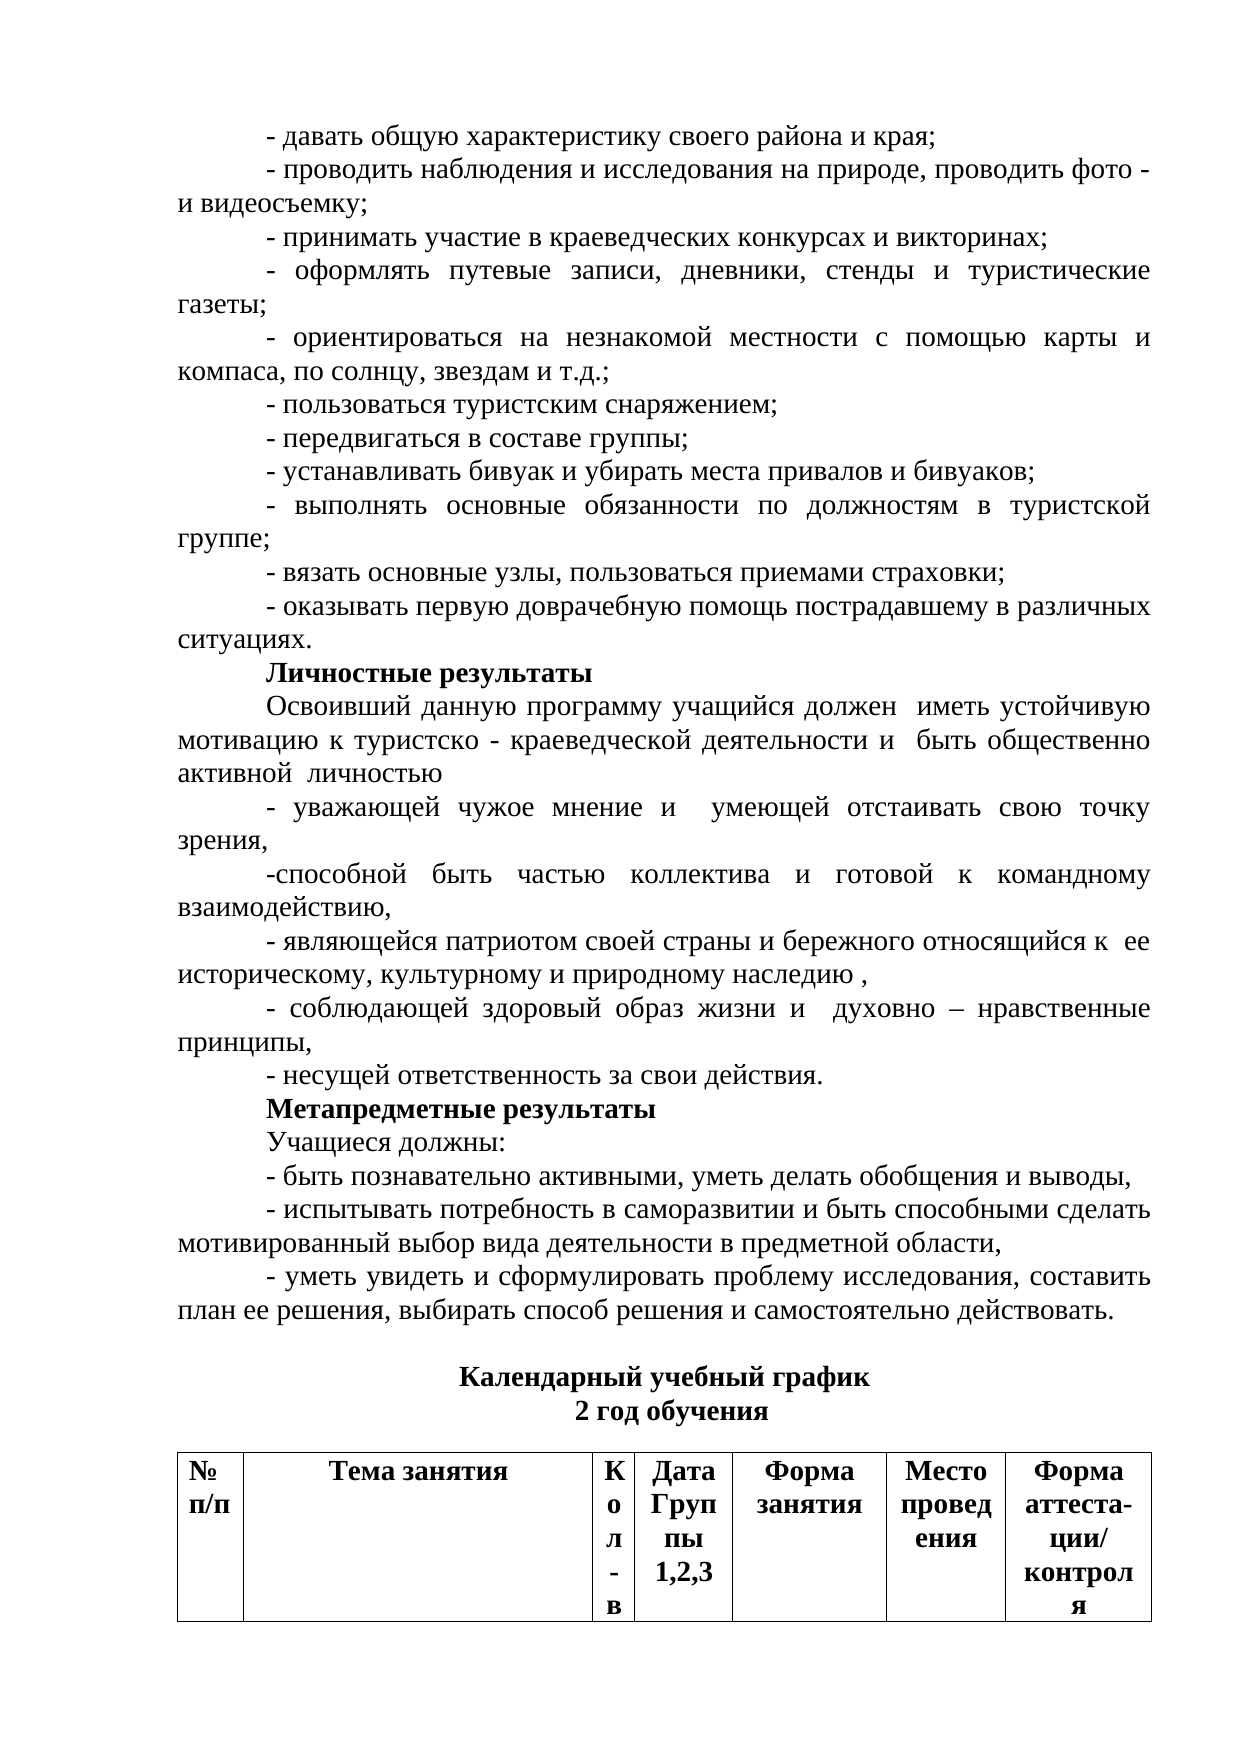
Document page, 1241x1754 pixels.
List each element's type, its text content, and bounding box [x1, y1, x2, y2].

text - проводить наблюдения и исследования на природе, проводить фото - и видеосъемку; [177, 152, 1152, 219]
text - ориентироваться на незнакомой местности с помощью карты и компаса, по солнцу, звездам и т.д.; [177, 319, 1152, 386]
text - оформлять путевые записи, дневники, стенды и туристические газеты; [177, 252, 1152, 319]
text - давать общую характеристику своего района и края; [177, 118, 1152, 152]
table_header № п/п [178, 1453, 243, 1621]
text Метапредметные результаты [177, 1091, 1152, 1124]
text Личностные результаты [177, 655, 1152, 688]
text - оказывать первую доврачебную помощь пострадавшему в различных ситуациях. [177, 588, 1152, 655]
text - принимать участие в краеведческих конкурсах и викторинах; [177, 219, 1152, 252]
text - передвигаться в составе группы; [177, 420, 1152, 453]
text Учащиеся должны: [177, 1124, 1152, 1158]
table_header Тема занятия [244, 1453, 592, 1621]
text 2 год обучения [177, 1393, 1152, 1426]
table_header Дата Группы 1,2,3 [635, 1453, 732, 1621]
table_header Место проведения [887, 1453, 1005, 1621]
text - являющейся патриотом своей страны и бережного относящийся к ее историческому, культурному и природному наследию , [177, 923, 1152, 990]
text - быть познавательно активными, уметь делать обобщения и выводы, [177, 1158, 1152, 1191]
text Освоивший данную программу учащийся должен иметь устойчивую мотивацию к туристско - краеведческой деятельности и быть общественно активной личностью [177, 688, 1152, 789]
text -способной быть частью коллектива и готовой к командному взаимодействию, [177, 856, 1152, 923]
text - выполнять основные обязанности по должностям в туристской группе; [177, 487, 1152, 554]
text - уважающей чужое мнение и умеющей отстаивать свою точку зрения, [177, 789, 1152, 856]
text - несущей ответственность за свои действия. [177, 1057, 1152, 1091]
text - соблюдающей здоровый образ жизни и духовно – нравственные принципы, [177, 990, 1152, 1057]
text - пользоваться туристским снаряжением; [177, 386, 1152, 420]
text Календарный учебный график [177, 1359, 1152, 1393]
text - испытывать потребность в саморазвитии и быть способными сделать мотивированный выбор вида деятельности в предметной области, [177, 1191, 1152, 1258]
table_header Кол-во часов [593, 1453, 634, 1621]
text - устанавливать бивуак и убирать места привалов и бивуаков; [177, 453, 1152, 487]
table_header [1006, 1453, 1151, 1621]
text - уметь увидеть и сформулировать проблему исследования, составить план ее решения, выбирать способ решения и самостоятельно действовать. [177, 1258, 1152, 1326]
table_header Форма занятия [733, 1453, 886, 1621]
text - вязать основные узлы, пользоваться приемами страховки; [177, 554, 1152, 588]
